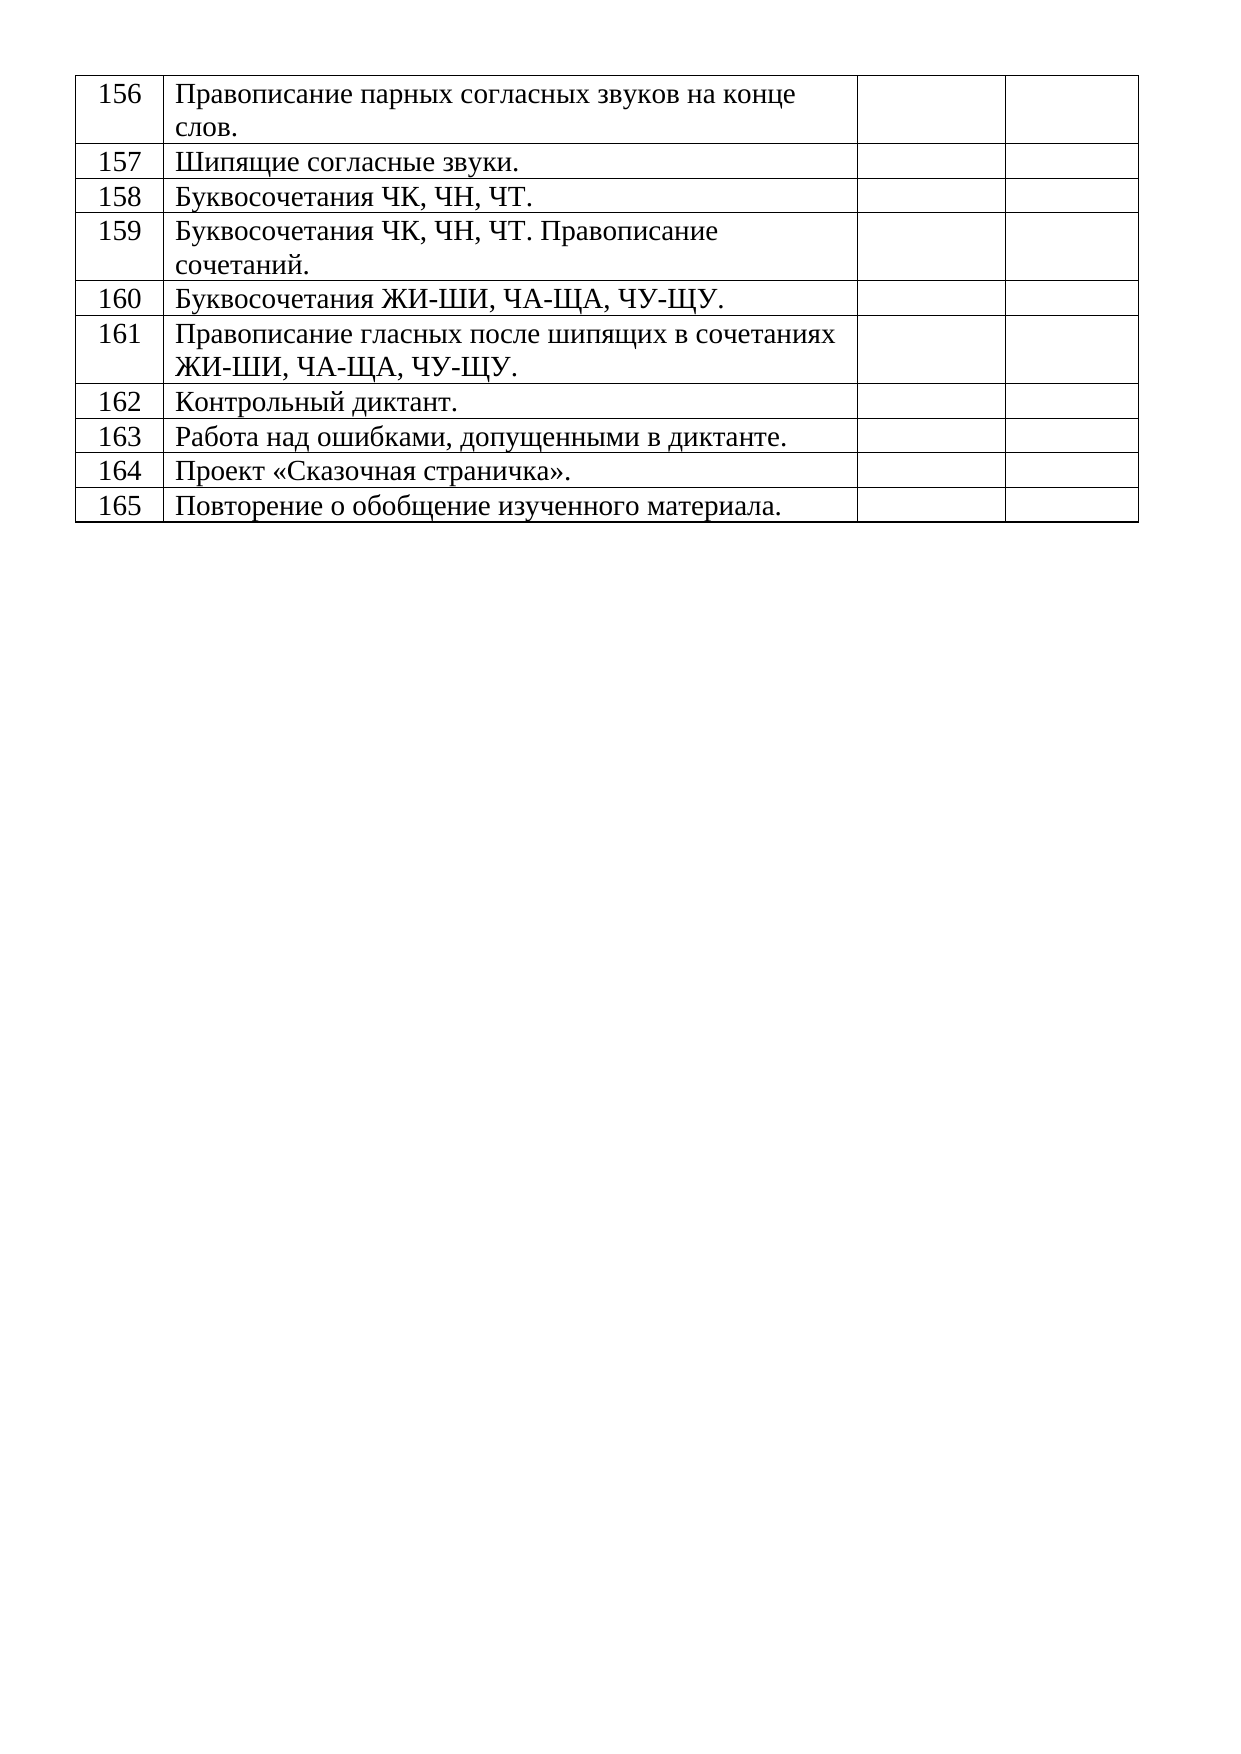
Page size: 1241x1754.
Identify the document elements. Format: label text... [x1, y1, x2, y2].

table_cell Правописание парных согласных звуков на конце слов. [164, 76, 857, 143]
table_cell 159 [76, 213, 163, 280]
table_cell Правописание гласных после шипящих в сочетаниях ЖИ-ШИ, ЧА-ЩА, ЧУ-ЩУ. [164, 316, 857, 383]
table_cell [1006, 419, 1138, 452]
table_cell Проект «Сказочная страничка». [164, 453, 857, 487]
table_cell [858, 453, 1005, 487]
table_cell Буквосочетания ЧК, ЧН, ЧТ. Правописание сочетаний. [164, 213, 857, 280]
table_cell [1006, 384, 1138, 418]
table_cell [858, 316, 1005, 383]
table_cell 158 [76, 179, 163, 212]
table_cell 162 [76, 384, 163, 418]
table_cell [858, 488, 1005, 521]
table_cell [858, 213, 1005, 280]
table_cell 157 [76, 144, 163, 178]
table_cell Буквосочетания ЖИ-ШИ, ЧА-ЩА, ЧУ-ЩУ. [164, 281, 857, 315]
table_cell Шипящие согласные звуки. [164, 144, 857, 178]
table_cell [1006, 144, 1138, 178]
table_cell [1006, 179, 1138, 212]
table_cell [1006, 453, 1138, 487]
table_cell 163 [76, 419, 163, 452]
table_cell Контрольный диктант. [164, 384, 857, 418]
table_cell 164 [76, 453, 163, 487]
table_cell Работа над ошибками, допущенными в диктанте. [164, 419, 857, 452]
table_cell 161 [76, 316, 163, 383]
table_cell Буквосочетания ЧК, ЧН, ЧТ. [164, 179, 857, 212]
table_cell [858, 179, 1005, 212]
table_cell [858, 384, 1005, 418]
table_cell [858, 76, 1005, 143]
table_cell 156 [76, 76, 163, 143]
table_cell [858, 281, 1005, 315]
table_cell 165 [76, 488, 163, 521]
table_cell [858, 144, 1005, 178]
table_cell Повторение о обобщение изученного материала. [164, 488, 857, 521]
table_cell [858, 419, 1005, 452]
table_cell [1006, 488, 1138, 521]
table_cell 160 [76, 281, 163, 315]
table_cell [1006, 316, 1138, 383]
table_cell [1006, 76, 1138, 143]
table_cell [1006, 213, 1138, 280]
table_cell [1006, 281, 1138, 315]
